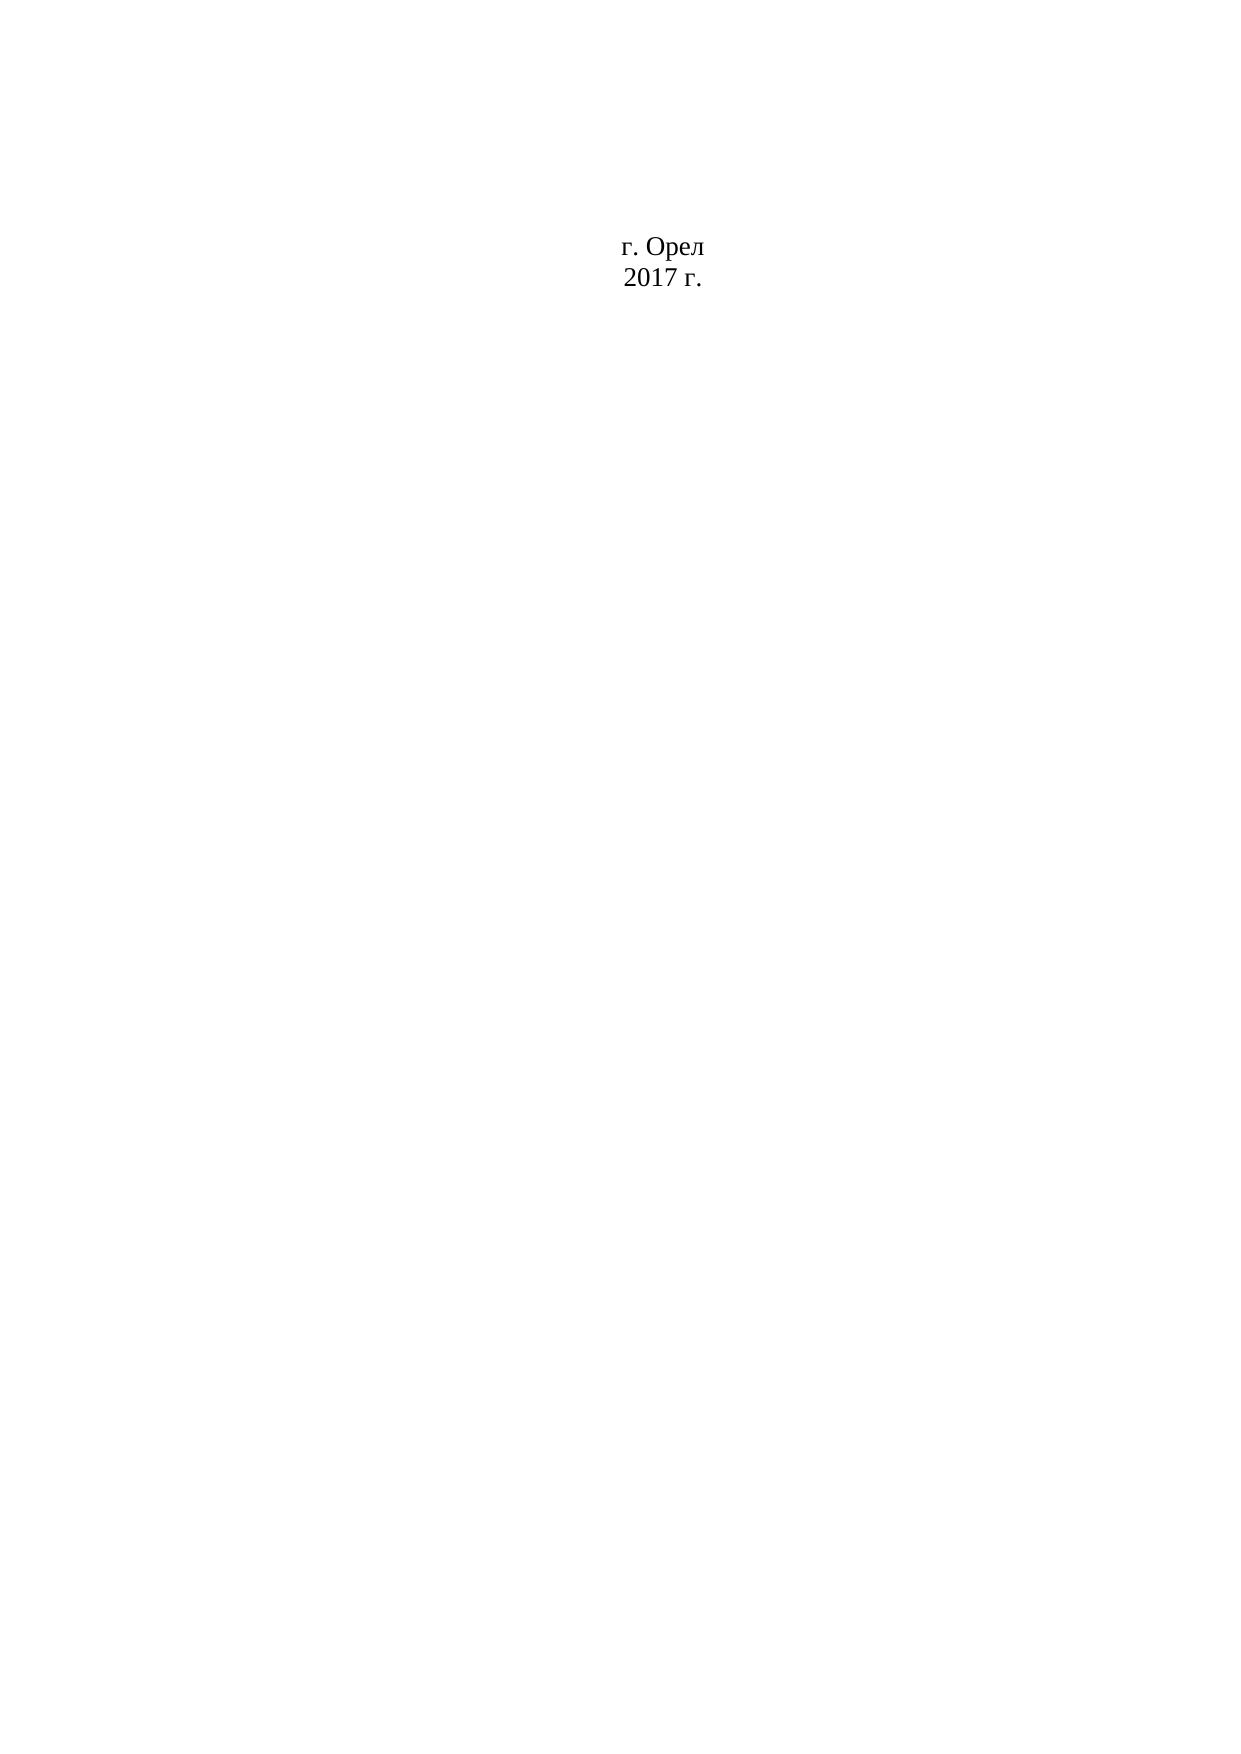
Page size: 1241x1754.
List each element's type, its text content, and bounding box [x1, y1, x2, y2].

text г. Орел 2017 г. [129, 230, 1196, 292]
